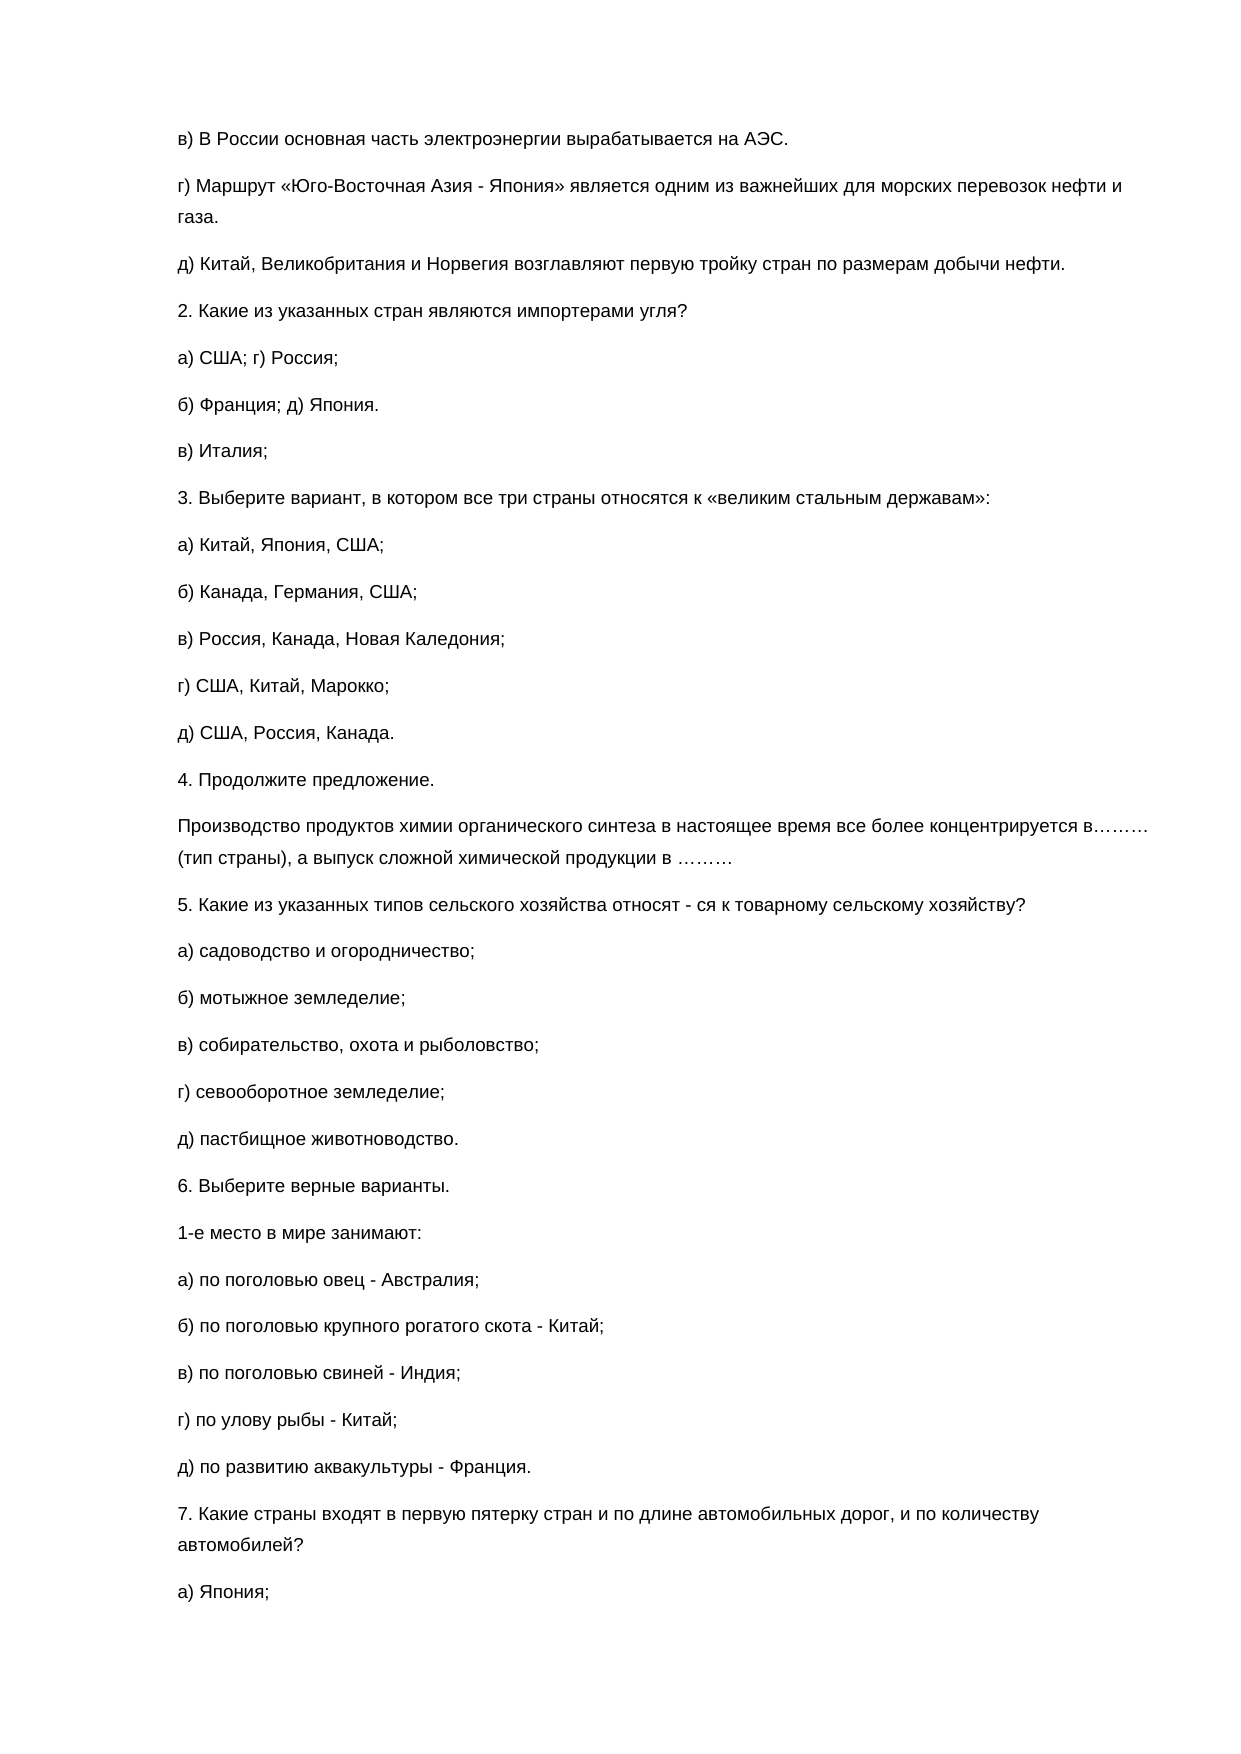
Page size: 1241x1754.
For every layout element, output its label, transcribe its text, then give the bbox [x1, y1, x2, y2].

text в) В России основная часть электроэнергии вырабатывается на АЭС. [177, 118, 1152, 149]
text а) садоводство и огородничество; [177, 931, 1152, 962]
text 4. Продолжите предложение. [177, 759, 1152, 790]
text 6. Выберите верные варианты. [177, 1165, 1152, 1196]
text Производство продуктов химии органического синтеза в настоящее время все более концентрируется в……… (тип страны), а выпуск сложной химической продукции в ……… [177, 806, 1152, 868]
text в) Россия, Канада, Новая Каледония; [177, 618, 1152, 649]
text г) Маршрут «Юго-Восточная Азия - Япония» является одним из важнейших для морских перевозок нефти и газа. [177, 165, 1152, 227]
text а) по поголовью овец - Австралия; [177, 1259, 1152, 1290]
text 7. Какие страны входят в первую пятерку стран и по длине автомобильных дорог, и по количеству автомобилей? [177, 1493, 1152, 1556]
text б) Канада, Германия, США; [177, 571, 1152, 602]
text б) мотыжное земледелие; [177, 977, 1152, 1009]
text 3. Выберите вариант, в котором все три страны относятся к «великим стальным державам»: [177, 477, 1152, 509]
text б) Франция; д) Япония. [177, 384, 1152, 415]
text б) по поголовью крупного рогатого скота - Китай; [177, 1306, 1152, 1337]
text 1-е место в мире занимают: [177, 1212, 1152, 1243]
text в) по поголовью свиней - Индия; [177, 1352, 1152, 1384]
text г) по улову рыбы - Китай; [177, 1399, 1152, 1431]
text а) Китай, Япония, США; [177, 524, 1152, 556]
text а) Япония; [177, 1571, 1152, 1602]
text 2. Какие из указанных стран являются импортерами угля? [177, 290, 1152, 321]
text д) по развитию аквакультуры - Франция. [177, 1446, 1152, 1477]
text 5. Какие из указанных типов сельского хозяйства относят - ся к товарному сельскому хозяйству? [177, 884, 1152, 915]
text г) США, Китай, Марокко; [177, 665, 1152, 696]
text в) Италия; [177, 431, 1152, 462]
text д) США, Россия, Канада. [177, 712, 1152, 743]
text в) собирательство, охота и рыболовство; [177, 1024, 1152, 1056]
text а) США; г) Россия; [177, 337, 1152, 368]
text д) Китай, Великобритания и Норвегия возглавляют первую тройку стран по размерам добычи нефти. [177, 243, 1152, 274]
text г) севооборотное земледелие; [177, 1071, 1152, 1102]
text д) пастбищное животноводство. [177, 1118, 1152, 1149]
